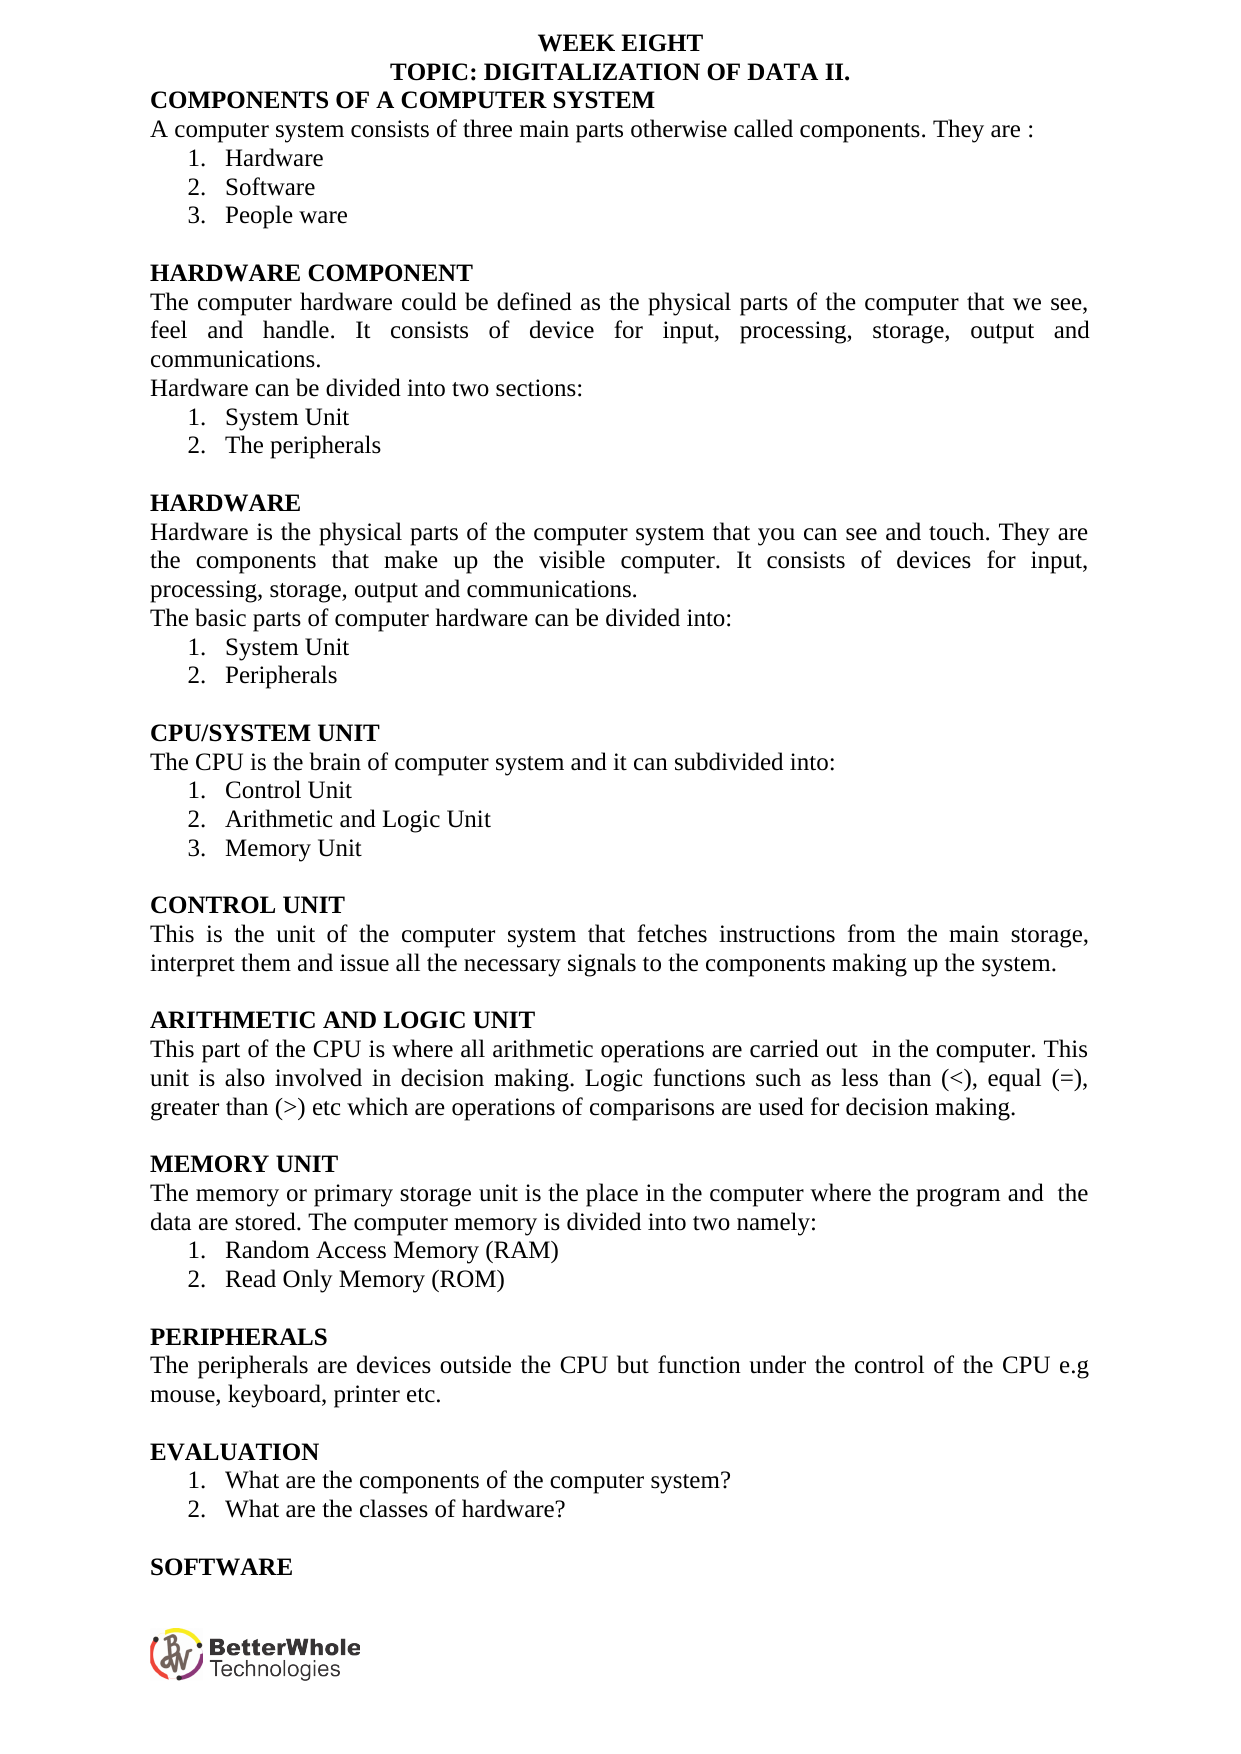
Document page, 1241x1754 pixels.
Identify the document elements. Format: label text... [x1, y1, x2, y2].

text PERIPHERALS [150, 1322, 1090, 1351]
text The CPU is the brain of computer system and it can subdivided into: [150, 747, 1090, 776]
picture [150, 1628, 360, 1681]
text The memory or primary storage unit is the place in the computer where the program and the data are stored. The computer memory is divided into two namely: [150, 1178, 1090, 1236]
list System Unit [187, 402, 1090, 431]
text EVALUATION [150, 1437, 1090, 1466]
list System Unit [187, 632, 1090, 661]
text Hardware is the physical parts of the computer system that you can see and touch. They are the components that make up the visible computer. It consists of devices for input, processing, storage, output and communications. [150, 517, 1090, 603]
text HARDWARE [150, 488, 1090, 517]
text The computer hardware could be defined as the physical parts of the computer that we see, feel and handle. It consists of device for input, processing, storage, output and communications. [150, 287, 1090, 373]
text ARITHMETIC AND LOGIC UNIT [150, 1006, 1090, 1034]
text WEEK EIGHT [150, 28, 1090, 57]
list What are the components of the computer system? [187, 1466, 1090, 1494]
list Peripherals [187, 661, 1090, 689]
list Random Access Memory (RAM) [187, 1236, 1090, 1264]
text Hardware can be divided into two sections: [150, 373, 1090, 402]
text TOPIC: DIGITALIZATION OF DATA II. [150, 57, 1090, 86]
text SOFTWARE [150, 1552, 1090, 1581]
text This is the unit of the computer system that fetches instructions from the main storage, interpret them and issue all the necessary signals to the components making up the system. [150, 919, 1090, 977]
text CONTROL UNIT [150, 891, 1090, 919]
list Read Only Memory (ROM) [187, 1264, 1090, 1293]
text HARDWARE COMPONENT [150, 258, 1090, 287]
list Arithmetic and Logic Unit [187, 804, 1090, 833]
list Control Unit [187, 776, 1090, 804]
list Hardware [187, 143, 1090, 172]
list The peripherals [187, 431, 1090, 459]
text COMPONENTS OF A COMPUTER SYSTEM [150, 86, 1090, 114]
list Software [187, 172, 1090, 201]
list Memory Unit [187, 833, 1090, 862]
text This part of the CPU is where all arithmetic operations are carried out in the computer. This unit is also involved in decision making. Logic functions such as less than (<), equal (=), greater than (>) etc which are operations of comparisons are used for decision making. [150, 1034, 1090, 1121]
list What are the classes of hardware? [187, 1494, 1090, 1523]
list People ware [187, 201, 1090, 229]
text CPU/SYSTEM UNIT [150, 718, 1090, 747]
text The basic parts of computer hardware can be divided into: [150, 603, 1090, 632]
text MEMORY UNIT [150, 1149, 1090, 1178]
text A computer system consists of three main parts otherwise called components. They are : [150, 114, 1090, 143]
text The peripherals are devices outside the CPU but function under the control of the CPU e.g mouse, keyboard, printer etc. [150, 1351, 1090, 1408]
